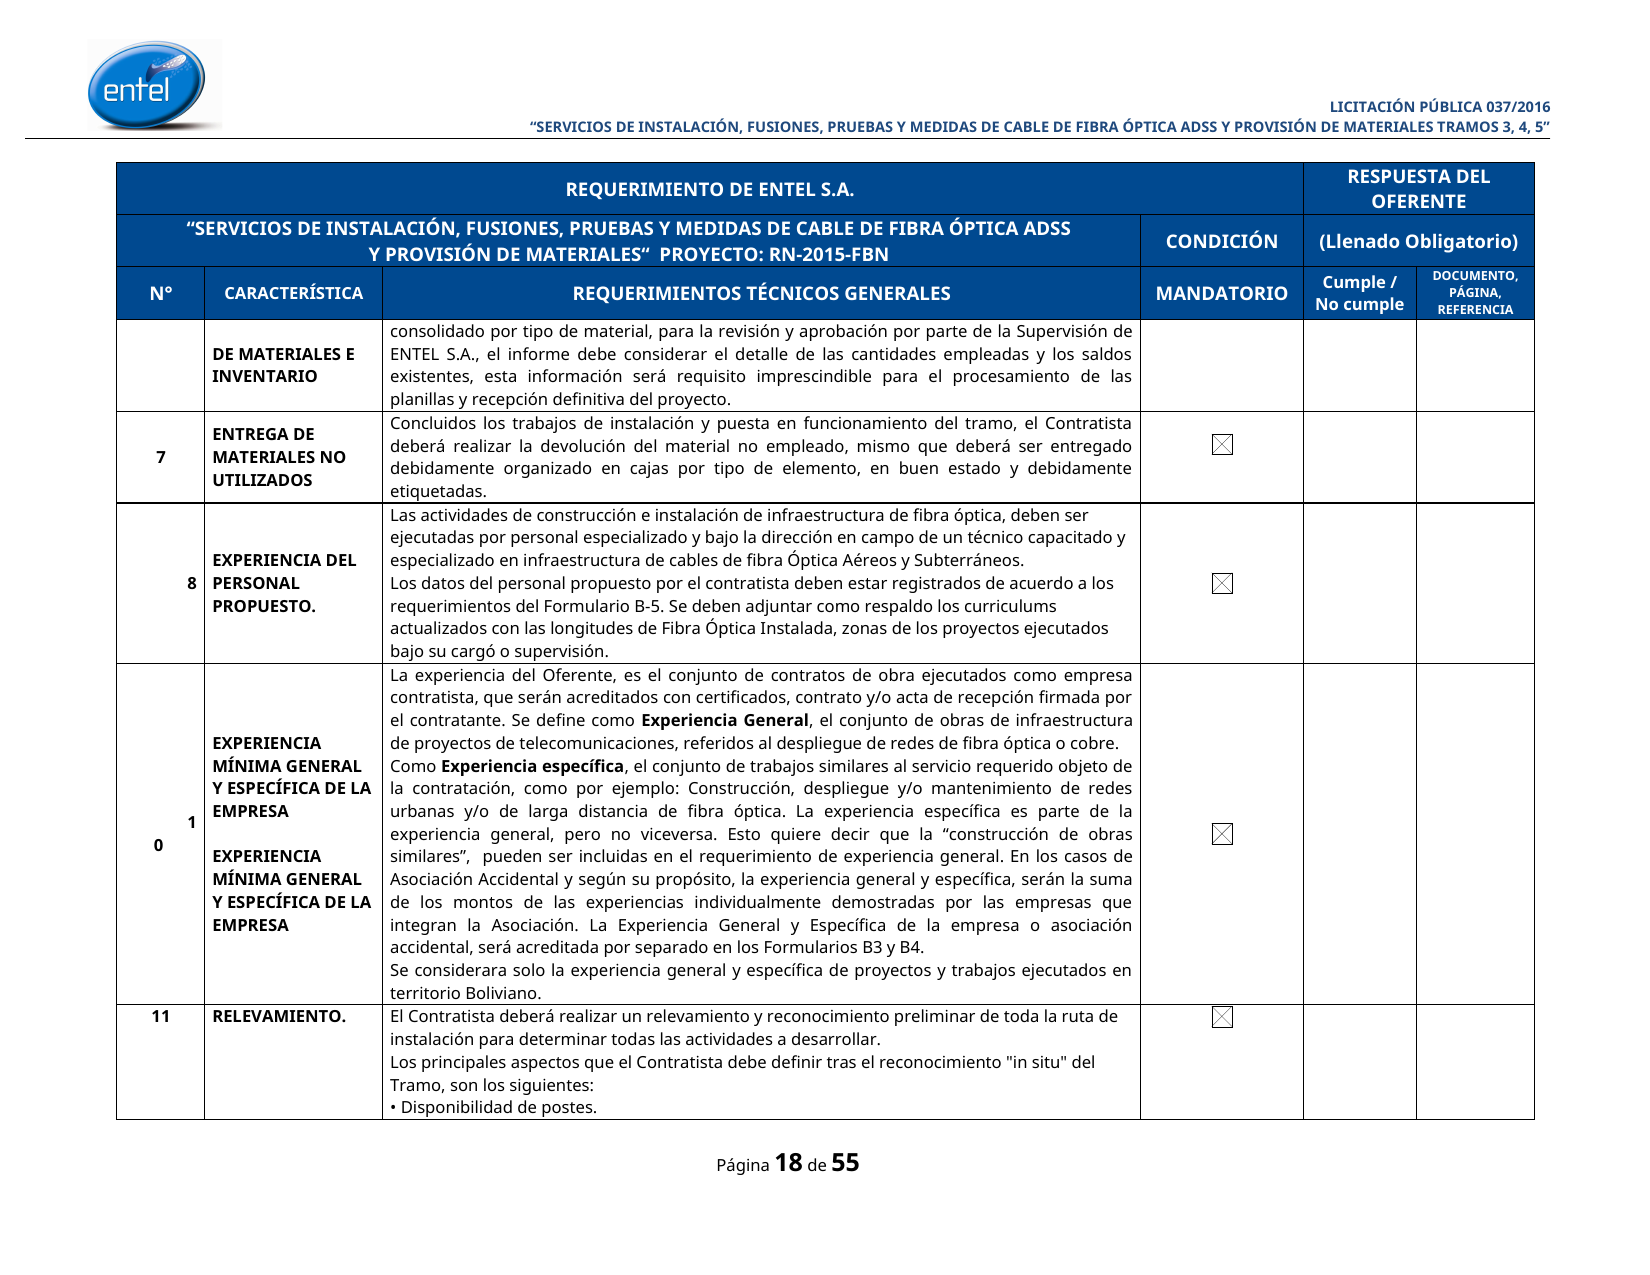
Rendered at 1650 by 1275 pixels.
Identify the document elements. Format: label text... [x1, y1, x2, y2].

table_cell [1417, 320, 1534, 411]
picture [87, 39, 223, 131]
table_cell [1141, 1005, 1303, 1119]
table_cell “SERVICIOS DE INSTALACIÓN, FUSIONES, PRUEBAS Y MEDIDAS DE CABLE DE FIBRA ÓPTICA ADSS Y PROVISIÓN DE MATERIALES“ PROYECTO: RN-2015-FBN [117, 215, 1140, 266]
table_cell La experiencia del Oferente, es el conjunto de contratos de obra ejecutados como empresa contratista, que serán acreditados con certificados, contrato y/o acta de recepción firmada por el contratante. Se define como Experiencia General, el conjunto de obras de infraestructura de proyectos de telecomunicaciones, referidos al despliegue de redes de fibra óptica o cobre. Como Experiencia específica, el conjunto de trabajos similares al servicio requerido objeto de la contratación, como por ejemplo: Construcción, despliegue y/o mantenimiento de redes urbanas y/o de larga distancia de fibra óptica. La experiencia específica es parte de la experiencia general, pero no viceversa. Esto quiere decir que la “construcción de obras similares”, pueden ser incluidas en el requerimiento de experiencia general. En los casos de Asociación Accidental y según su propósito, la experiencia general y específica, serán la suma de los montos de las experiencias individualmente demostradas por las empresas que integran la Asociación. La Experiencia General y Específica de la empresa o asociación accidental, será acreditada por separado en los Formularios B3 y B4. Se considerara solo la experiencia general y específica de proyectos y trabajos ejecutados en territorio Boliviano. [383, 664, 1140, 1004]
table_cell [1304, 320, 1416, 411]
table_cell [1417, 1005, 1534, 1119]
table_cell Las actividades de construcción e instalación de infraestructura de fibra óptica, deben ser ejecutadas por personal especializado y bajo la dirección en campo de un técnico capacitado y especializado en infraestructura de cables de fibra Óptica Aéreos y Subterráneos. Los datos del personal propuesto por el contratista deben estar registrados de acuerdo a los requerimientos del Formulario B-5. Se deben adjuntar como respaldo los curriculums actualizados con las longitudes de Fibra Óptica Instalada, zonas de los proyectos ejecutados bajo su cargó o supervisión. [383, 504, 1140, 662]
table_cell MANDATORIO [1141, 267, 1303, 319]
table_cell [1304, 412, 1416, 502]
table_cell [1141, 412, 1303, 502]
table_cell N° [117, 267, 204, 319]
table_cell 7 [117, 412, 204, 502]
table_cell EXPERIENCIA DEL PERSONAL PROPUESTO. [205, 504, 382, 662]
table_cell [1141, 504, 1303, 662]
table_cell Concluidos los trabajos de instalación y puesta en funcionamiento del tramo, el Contratista deberá realizar la devolución del material no empleado, mismo que deberá ser entregado debidamente organizado en cajas por tipo de elemento, en buen estado y debidamente etiquetadas. [383, 412, 1140, 502]
table_cell DOCUMENTO, PÁGINA, REFERENCIA [1417, 267, 1534, 319]
table_cell CONTROL DE USO DE MATERIALES E INVENTARIO [205, 320, 382, 411]
table_header RESPUESTA DEL OFERENTE [1304, 163, 1534, 214]
table_cell CARACTERÍSTICA [205, 267, 382, 319]
table_cell Cumple / No cumple [1304, 267, 1416, 319]
table_cell [1417, 664, 1534, 1004]
table_cell (Llenado Obligatorio) [1304, 215, 1534, 266]
table_cell [1304, 1005, 1416, 1119]
table_cell RELEVAMIENTO. [205, 1005, 382, 1119]
table_cell [1304, 664, 1416, 1004]
table_cell 6 [117, 320, 204, 411]
table_cell EXPERIENCIA MÍNIMA GENERAL Y ESPECÍFICA DE LA EMPRESA EXPERIENCIA MÍNIMA GENERAL Y ESPECÍFICA DE LA EMPRESA [205, 664, 382, 1004]
table_cell REQUERIMIENTOS TÉCNICOS GENERALES [383, 267, 1140, 319]
table_cell [1417, 504, 1534, 662]
table_cell ENTREGA DE MATERIALES NO UTILIZADOS [205, 412, 382, 502]
table_cell 10 [117, 664, 204, 1004]
table_header REQUERIMIENTO DE ENTEL S.A. [117, 163, 1303, 214]
table_cell [1141, 320, 1303, 411]
table_cell CONDICIÓN [1141, 215, 1303, 266]
table_cell 8 [117, 504, 204, 662]
table_cell [1417, 412, 1534, 502]
table_cell [1141, 664, 1303, 1004]
table_cell 11 [117, 1005, 204, 1119]
table_cell [1304, 504, 1416, 662]
